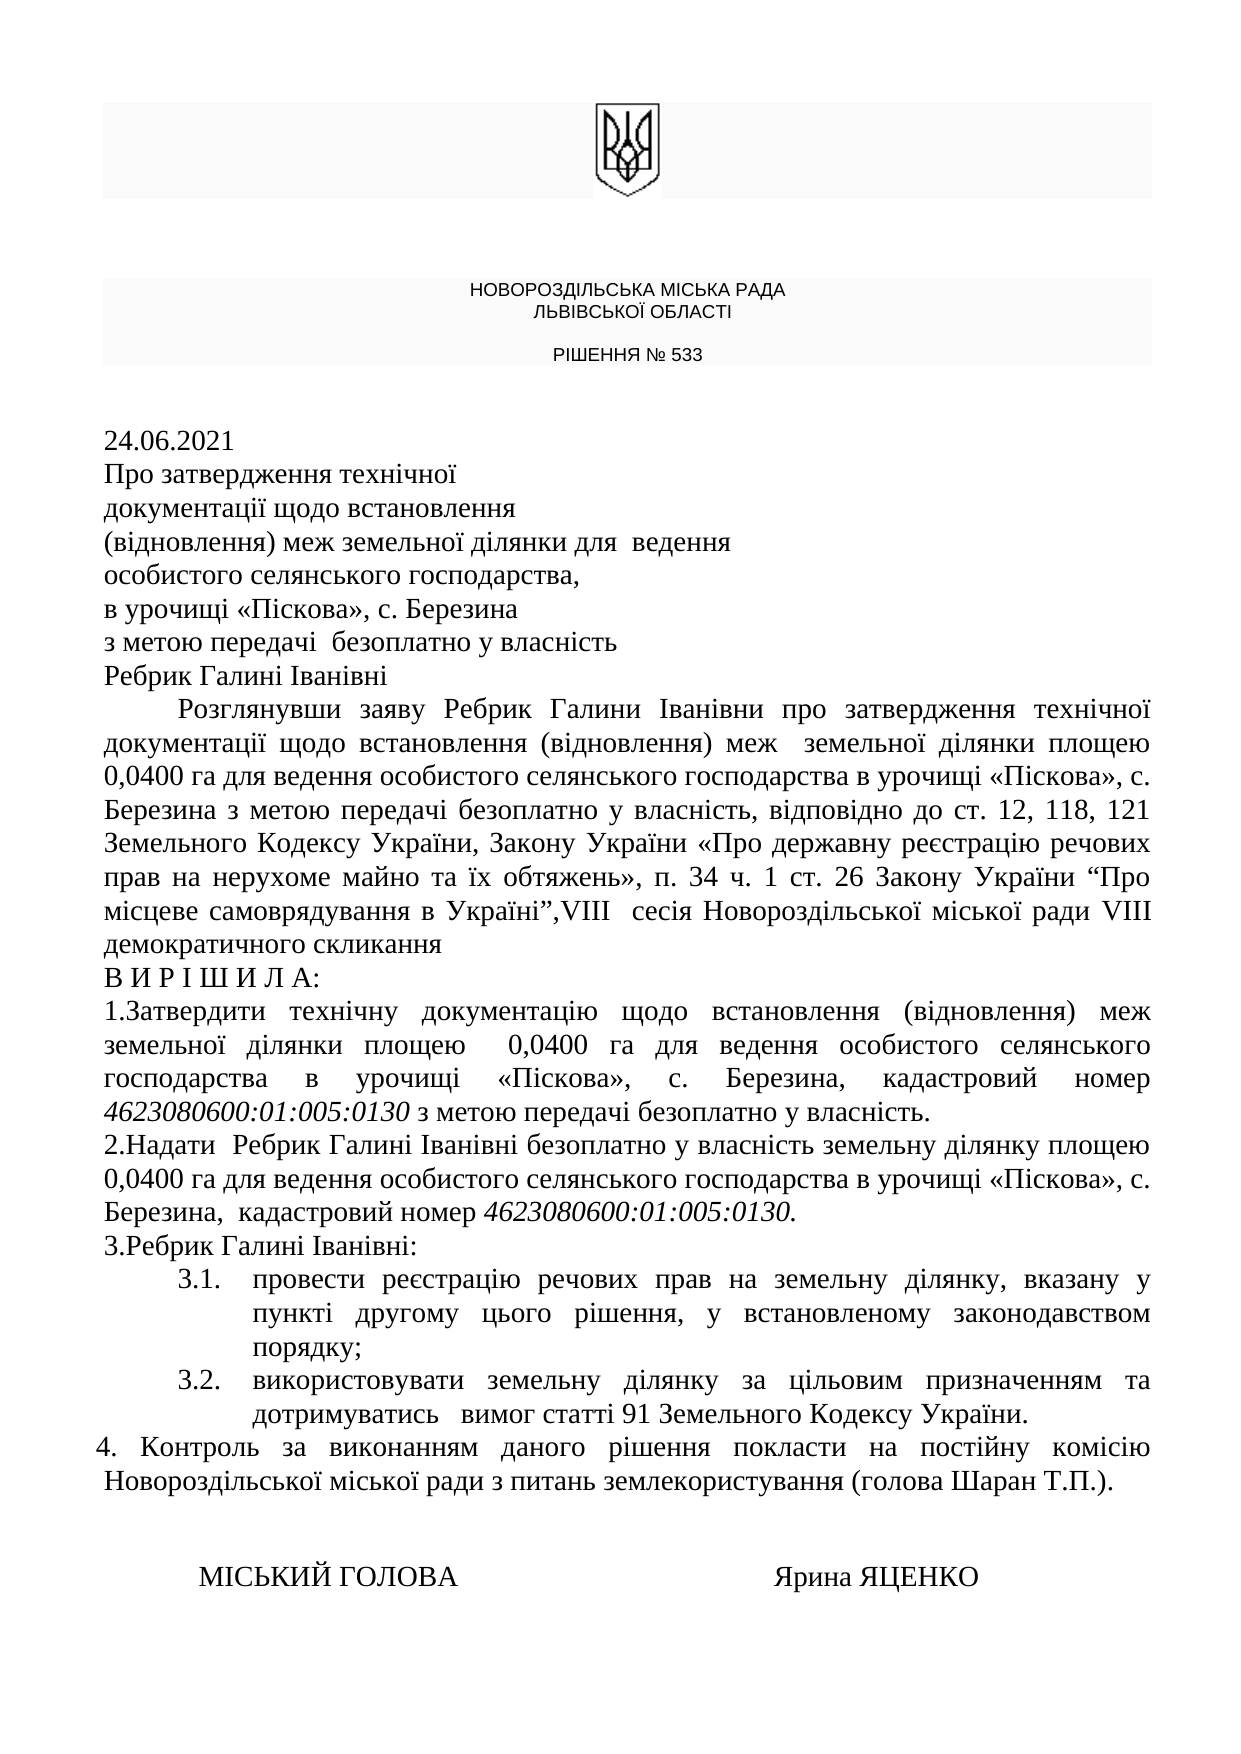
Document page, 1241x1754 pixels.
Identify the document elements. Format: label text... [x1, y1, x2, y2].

text 3.Ребрик Галині Іванівні: [103, 1228, 842, 1262]
text з метою передачі безоплатно у власність [103, 624, 842, 658]
text 24.06.2021 [103, 423, 1152, 457]
text в урочищі «Піскова», с. Березина [103, 591, 842, 624]
list 2.Надати Ребрик Галині Іванівні безоплатно у власність земельну ділянку площею 0,0400 га для ведення особистого селянського господарства в урочищі «Піскова», с. Березина, кадастровий номер 4623080600:01:005:0130. [103, 1127, 1152, 1228]
text Про затвердження технічної [103, 457, 842, 490]
text Розглянувши заяву Ребрик Галини Іванівни про затвердження технічної документації щодо встановлення (відновлення) меж земельної ділянки площею 0,0400 га для ведення особистого селянського господарства в урочищі «Піскова», с. Березина з метою передачі безоплатно у власність, відповідно до ст. 12, 118, 121 Земельного Кодексу України, Закону України «Про державну реєстрацію речових прав на нерухоме майно та їх обтяжень», п. 34 ч. 1 ст. 26 Закону України “Про місцеве самоврядування в Україні”,VIII сесія Новороздільської міської ради VIIІ демократичного скликання [103, 691, 1152, 960]
text 4. Контроль за виконанням даного рішення покласти на постійну комісію Новороздільської міської ради з питань землекористування (голова Шаран Т.П.). [96, 1429, 1152, 1496]
list 1.Затвердити технічну документацію щодо встановлення (відновлення) меж земельної ділянки площею 0,0400 га для ведення особистого селянського господарства в урочищі «Піскова», с. Березина, кадастровий номер 4623080600:01:005:0130 з метою передачі безоплатно у власність. [103, 993, 1152, 1127]
text особистого селянського господарства, [103, 557, 842, 591]
text НОВОРОЗДІЛЬСЬКА МІСЬКА РАДА ЛЬВІВСЬКОЇ ОБЛАСТІ РІШЕННЯ № 533 [103, 279, 1152, 365]
list використовувати земельну ділянку за цільовим призначенням та дотримуватись вимог статті 91 Земельного Кодексу України. [177, 1362, 1152, 1429]
text документації щодо встановлення [103, 490, 842, 524]
list провести реєстрацію речових прав на земельну ділянку, вказану у пункті другому цього рішення, у встановленому законодавством порядку; [177, 1262, 1152, 1362]
picture [593, 102, 663, 200]
text МІСЬКИЙ ГОЛОВА Ярина ЯЦЕНКО [103, 1563, 1152, 1592]
text (відновлення) меж земельної ділянки для ведення [103, 524, 842, 557]
text Ребрик Галині Іванівні [103, 658, 842, 691]
text В И Р І Ш И Л А: [103, 960, 1152, 993]
